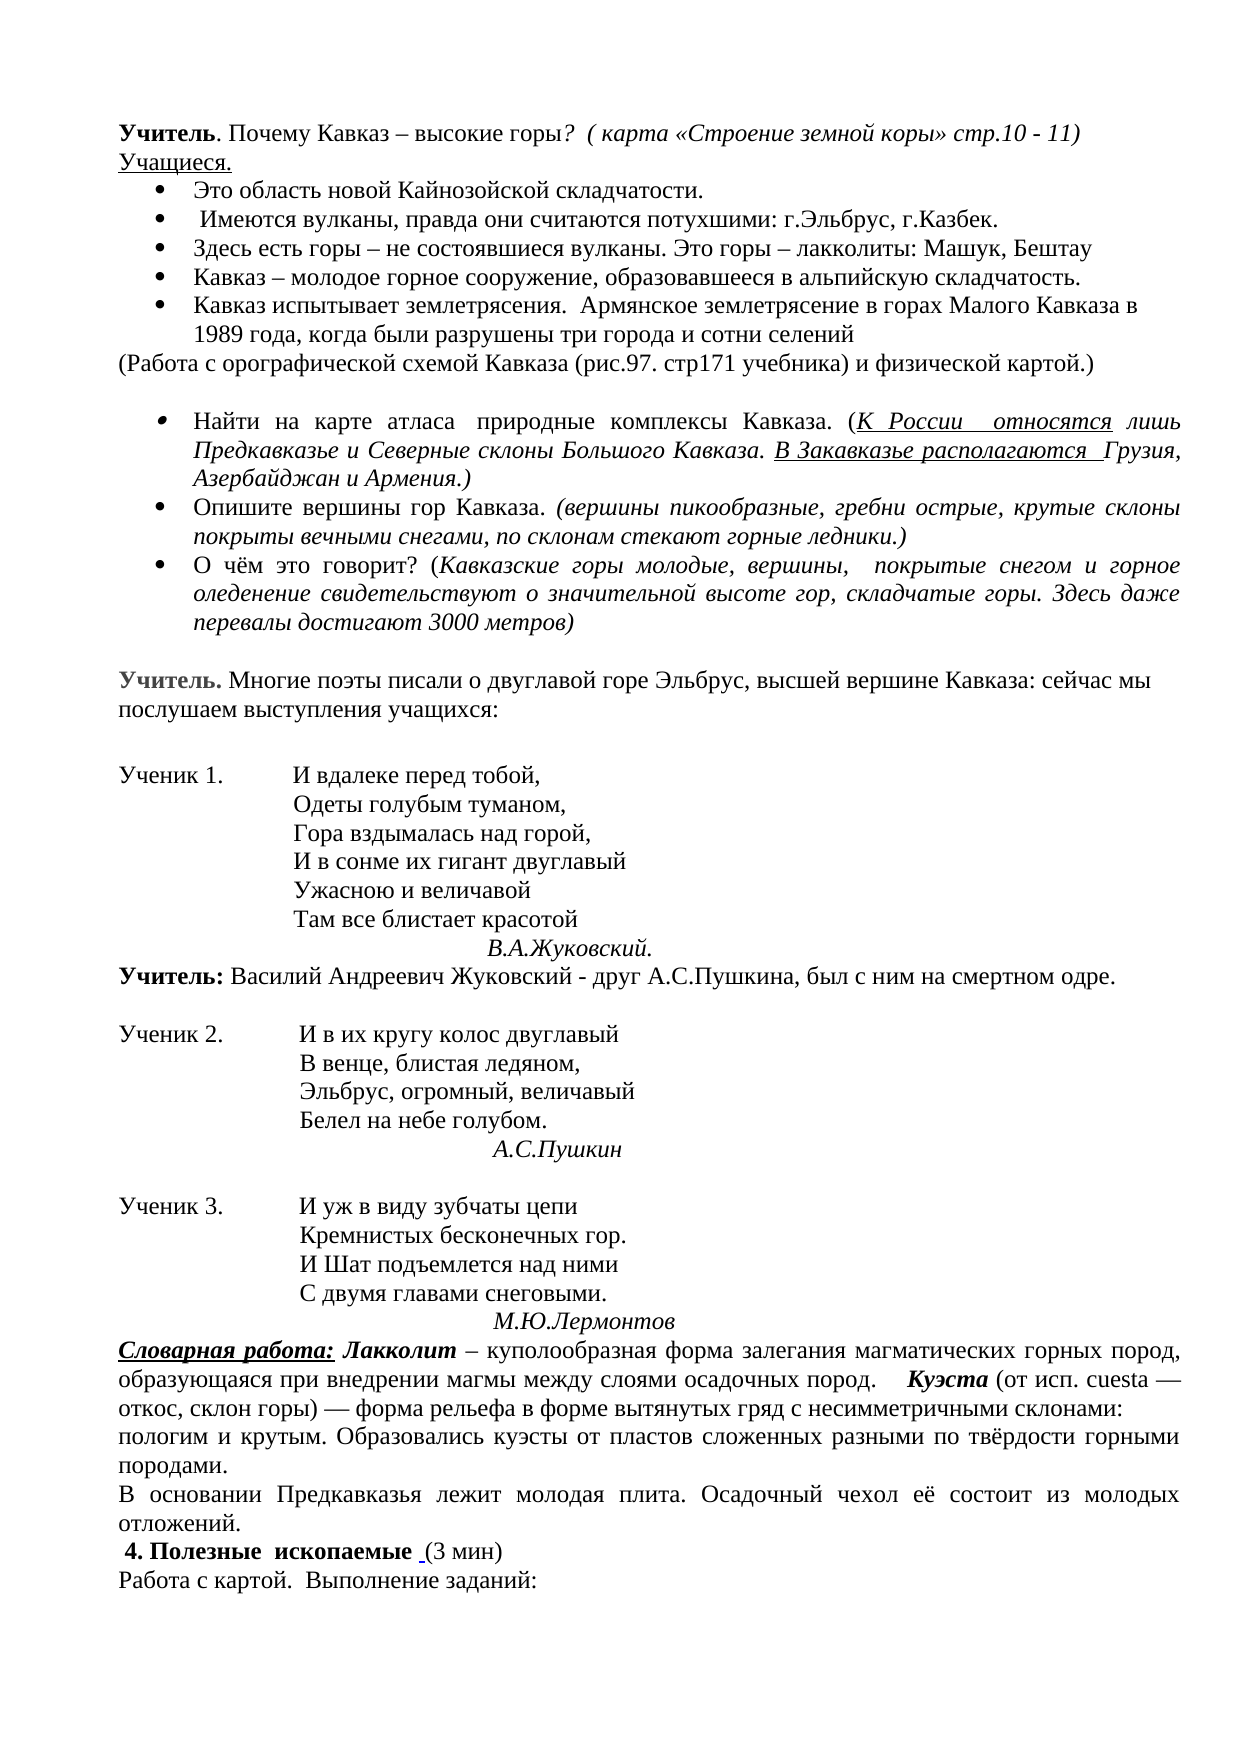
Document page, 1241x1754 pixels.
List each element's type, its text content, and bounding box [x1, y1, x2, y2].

text Учитель. Почему Кавказ – высокие горы? ( карта «Строение земной коры» стр.10 - 11) [118, 118, 1181, 147]
text Учитель: Василий Андреевич Жуковский - друг А.С.Пушкина, был с ним на смертном одре. [118, 961, 1166, 990]
text И в сонме их гигант двуглавый [118, 846, 1166, 875]
list Кавказ испытывает землетрясения. Армянское землетрясение в горах Малого Кавказа в 1989 года, когда были разрушены три города и сотни селений [156, 291, 1181, 348]
text Ученик 2. И в их кругу колос двуглавый [118, 1019, 1166, 1048]
text В основании Предкавказья лежит молодая плита. Осадочный чехол её состоит из молодых отложений. [118, 1479, 1181, 1536]
text Работа с картой. Выполнение заданий: [118, 1565, 1181, 1594]
list Кавказ – молодое горное сооружение, образовавшееся в альпийскую складчатость. [156, 262, 1181, 291]
text Одеты голубым туманом, [118, 789, 1166, 818]
list Здесь есть горы – не состоявшиеся вулканы. Это горы – лакколиты: Машук, Бештау [156, 233, 1181, 262]
text Там все блистает красотой [118, 904, 1166, 933]
text 4. Полезные ископаемые (3 мин) [118, 1536, 1181, 1565]
text Учитель. Многие поэты писали о двуглавой горе Эльбрус, высшей вершине Кавказа: сейчас мы послушаем выступления учащихся: [118, 665, 1166, 723]
text В.А.Жуковский. [118, 933, 1166, 961]
list О чём это говорит? (Кавказские горы молодые, вершины, покрытые снегом и горное оледенение свидетельствуют о значительной высоте гор, складчатые горы. Здесь даже перевалы достигают ) [156, 550, 1181, 636]
text А.С.Пушкин [118, 1134, 1166, 1163]
text Гора вздымалась над горой, [118, 818, 1166, 846]
text М.Ю.Лермонтов [118, 1306, 1166, 1335]
text Учащиеся. [118, 147, 1181, 176]
text Белел на небе голубом. [118, 1105, 1166, 1134]
list Найти на карте атласа природные комплексы Кавказа. (К России относятся лишь Предкавказье и Северные склоны Большого Кавказа. В Закавказье располагаются Грузия, Азербайджан и Армения.) [156, 406, 1181, 492]
list Опишите вершины гор Кавказа. (вершины пикообразные, гребни острые, крутые склоны покрыты вечными снегами, по склонам стекают горные ледники.) [156, 492, 1181, 550]
text Кремнистых бесконечных гор. [118, 1220, 1166, 1249]
text Ужасною и величавой [118, 875, 1166, 904]
list Это область новой Кайнозойской складчатости. [156, 176, 1181, 204]
text В венце, блистая ледяном, [118, 1048, 1166, 1076]
text Эльбрус, огромный, величавый [118, 1076, 1166, 1105]
text Ученик 3. И уж в виду зубчаты цепи [118, 1191, 1166, 1220]
text С двумя главами снеговыми. [118, 1278, 1166, 1306]
text И Шат подъемлется над ними [118, 1249, 1166, 1278]
list Имеются вулканы, правда они считаются потухшими: г.Эльбрус, г.Казбек. [156, 204, 1181, 233]
text (Работа с орографической схемой Кавказа (рис.97. стр171 учебника) и физической картой.) [118, 348, 1181, 377]
text Ученик 1. И вдалеке перед тобой, [118, 760, 1166, 789]
text пологим и крутым. Образовались куэсты от пластов сложенных разными по твёрдости горными породами. [118, 1421, 1181, 1479]
text Словарная работа: Лакколит – куполообразная форма залегания магматических горных пород, образующаяся при внедрении магмы между слоями осадочных пород. Куэста (от исп. cuesta — откос, склон горы) — форма рельефа в форме вытянутых гряд с несимметричными склонами: [118, 1335, 1181, 1421]
